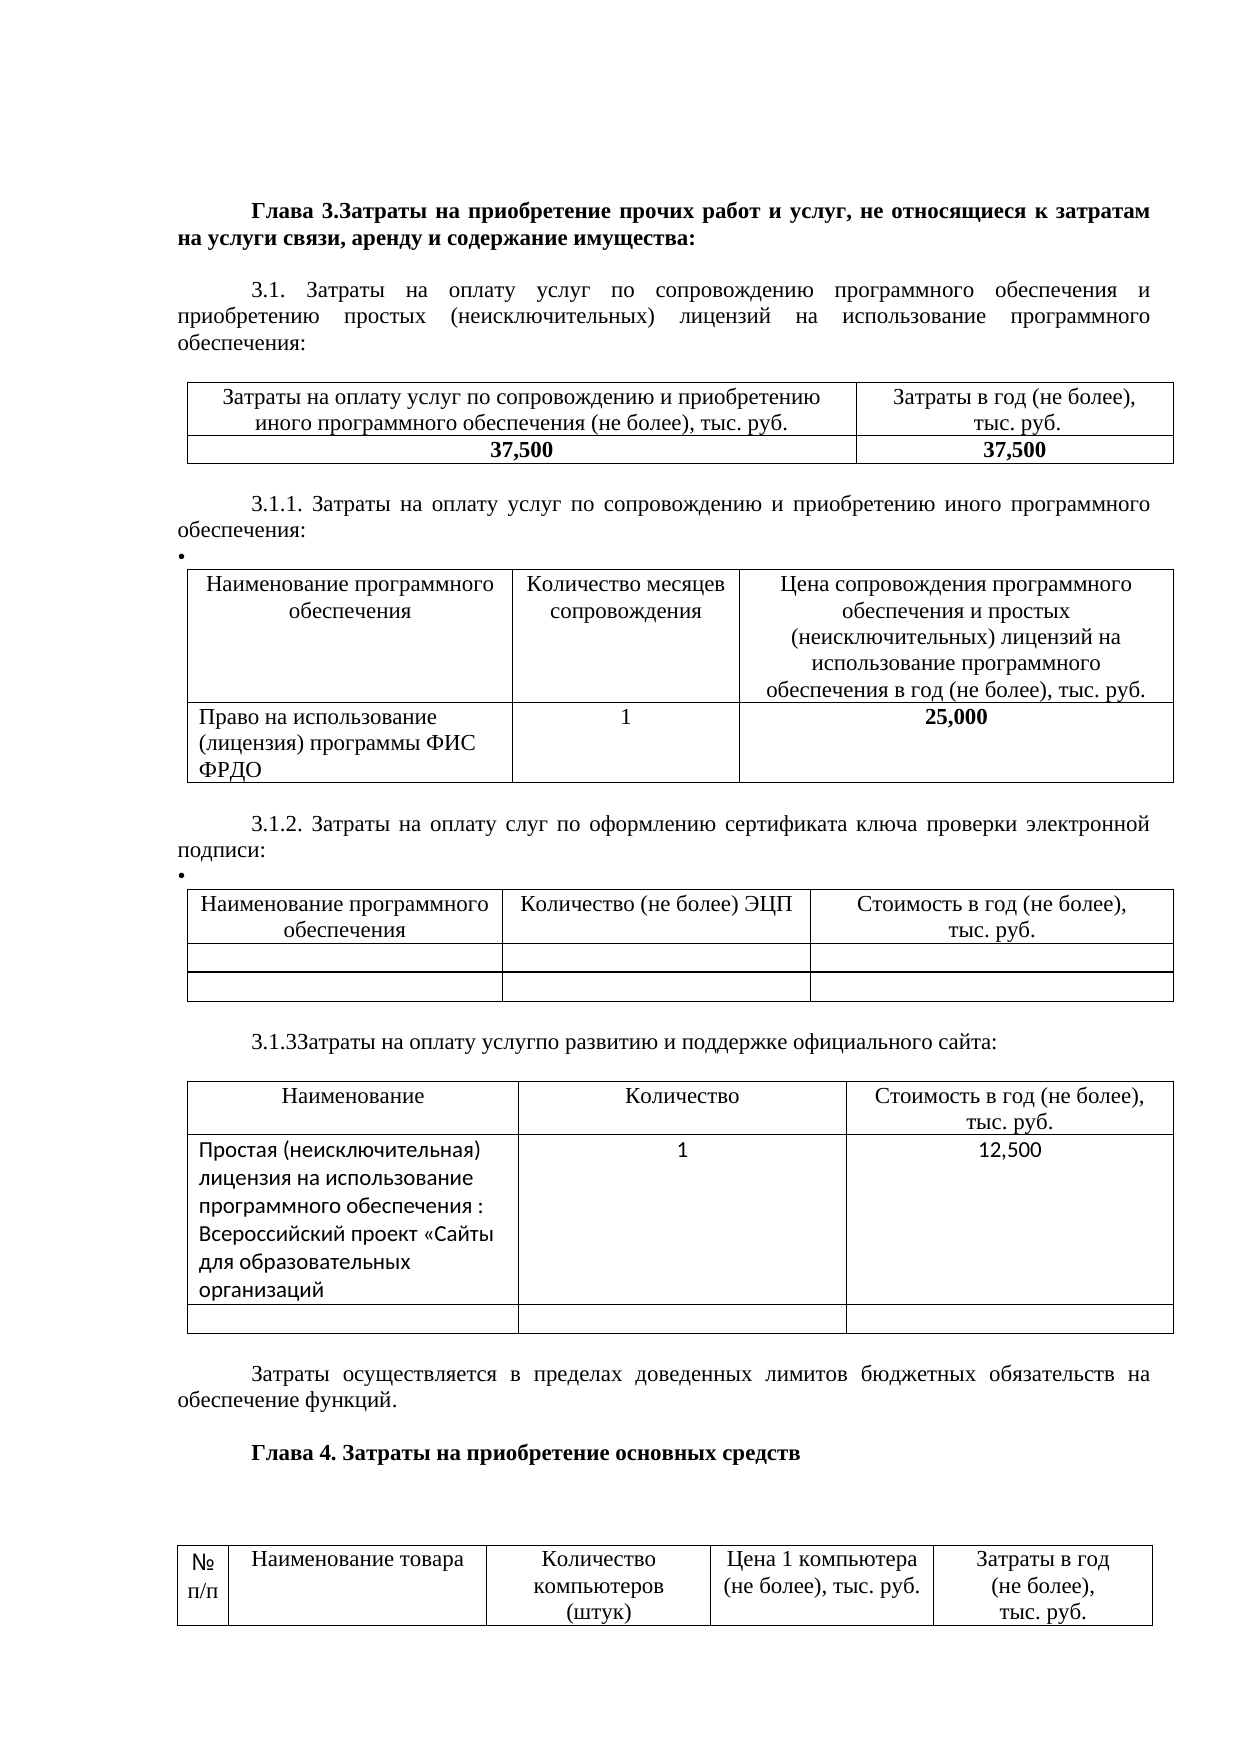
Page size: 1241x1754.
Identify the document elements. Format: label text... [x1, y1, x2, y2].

table_header Наименование программного обеспечения [188, 570, 512, 702]
text Затраты осуществляется в пределах доведенных лимитов бюджетных обязательств на обеспечение функций. [177, 1360, 1152, 1413]
table_header Стоимость в год (не более), тыс. руб. [847, 1082, 1173, 1134]
table_cell [811, 973, 1173, 1001]
table_header Цена 1 компьютера (не более), тыс. руб. [711, 1546, 933, 1624]
table_header Стоимость в год (не более), тыс. руб. [811, 890, 1173, 942]
table_cell 1 [513, 703, 739, 782]
text 3.1. Затраты на оплату услуг по сопровождению программного обеспечения и приобретению простых (неисключительных) лицензий на использование программного обеспечения: [177, 276, 1152, 355]
table_cell 37,500 [188, 436, 856, 463]
text 3.1.3Затраты на оплату услугпо развитию и поддержке официального сайта: [177, 1028, 1152, 1054]
table_header Затраты в год (не более), тыс. руб. [934, 1546, 1152, 1624]
table_header Количество [519, 1082, 846, 1134]
table_header Количество (не более) ЭЦП [503, 890, 810, 942]
table_header № п/п [178, 1546, 228, 1624]
table_header Затраты в год (не более), тыс. руб. [857, 383, 1173, 435]
table_header Цена сопровождения программного обеспечения и простых (неисключительных) лицензий на использование программного обеспечения в год (не более), тыс. руб. [740, 570, 1173, 702]
table_cell [811, 944, 1173, 971]
text Глава 4. Затраты на приобретение основных средств [177, 1439, 1152, 1465]
table_header Наименование [188, 1082, 518, 1134]
table_header Затраты на оплату услуг по сопровождению и приобретению иного программного обеспечения (не более), тыс. руб. [188, 383, 856, 435]
table_cell [503, 973, 810, 1001]
table_cell [188, 944, 502, 971]
table_header Наименование товара [229, 1546, 486, 1624]
table_cell Право на использование (лицензия) программы ФИС ФРДО [188, 703, 512, 782]
table_cell [188, 1305, 518, 1333]
table_cell [847, 1305, 1173, 1333]
table_header Наименование программного обеспечения [188, 890, 502, 942]
table_cell 37,500 [857, 436, 1173, 463]
table_cell 25,000 [740, 703, 1173, 782]
text 3.1.1. Затраты на оплату услуг по сопровождению и приобретению иного программного обеспечения: [177, 490, 1152, 543]
table_header Количество компьютеров (штук) [487, 1546, 710, 1624]
table_header Количество месяцев сопровождения [513, 570, 739, 702]
table_cell [519, 1305, 846, 1333]
table_cell 12,500 [847, 1135, 1173, 1303]
text 3.1.2. Затраты на оплату слуг по оформлению сертификата ключа проверки электронной подписи: [177, 809, 1152, 862]
table_cell 1 [519, 1135, 846, 1303]
text Глава 3.Затраты на приобретение прочих работ и услуг, не относящиеся к затратам на услуги связи, аренду и содержание имущества: [177, 197, 1152, 250]
table_cell [503, 944, 810, 971]
table_cell [188, 973, 502, 1001]
table_cell Простая (неисключительная) лицензия на использование программного обеспечения : Всероссийский проект «Сайты для образовательных организаций [188, 1135, 518, 1303]
